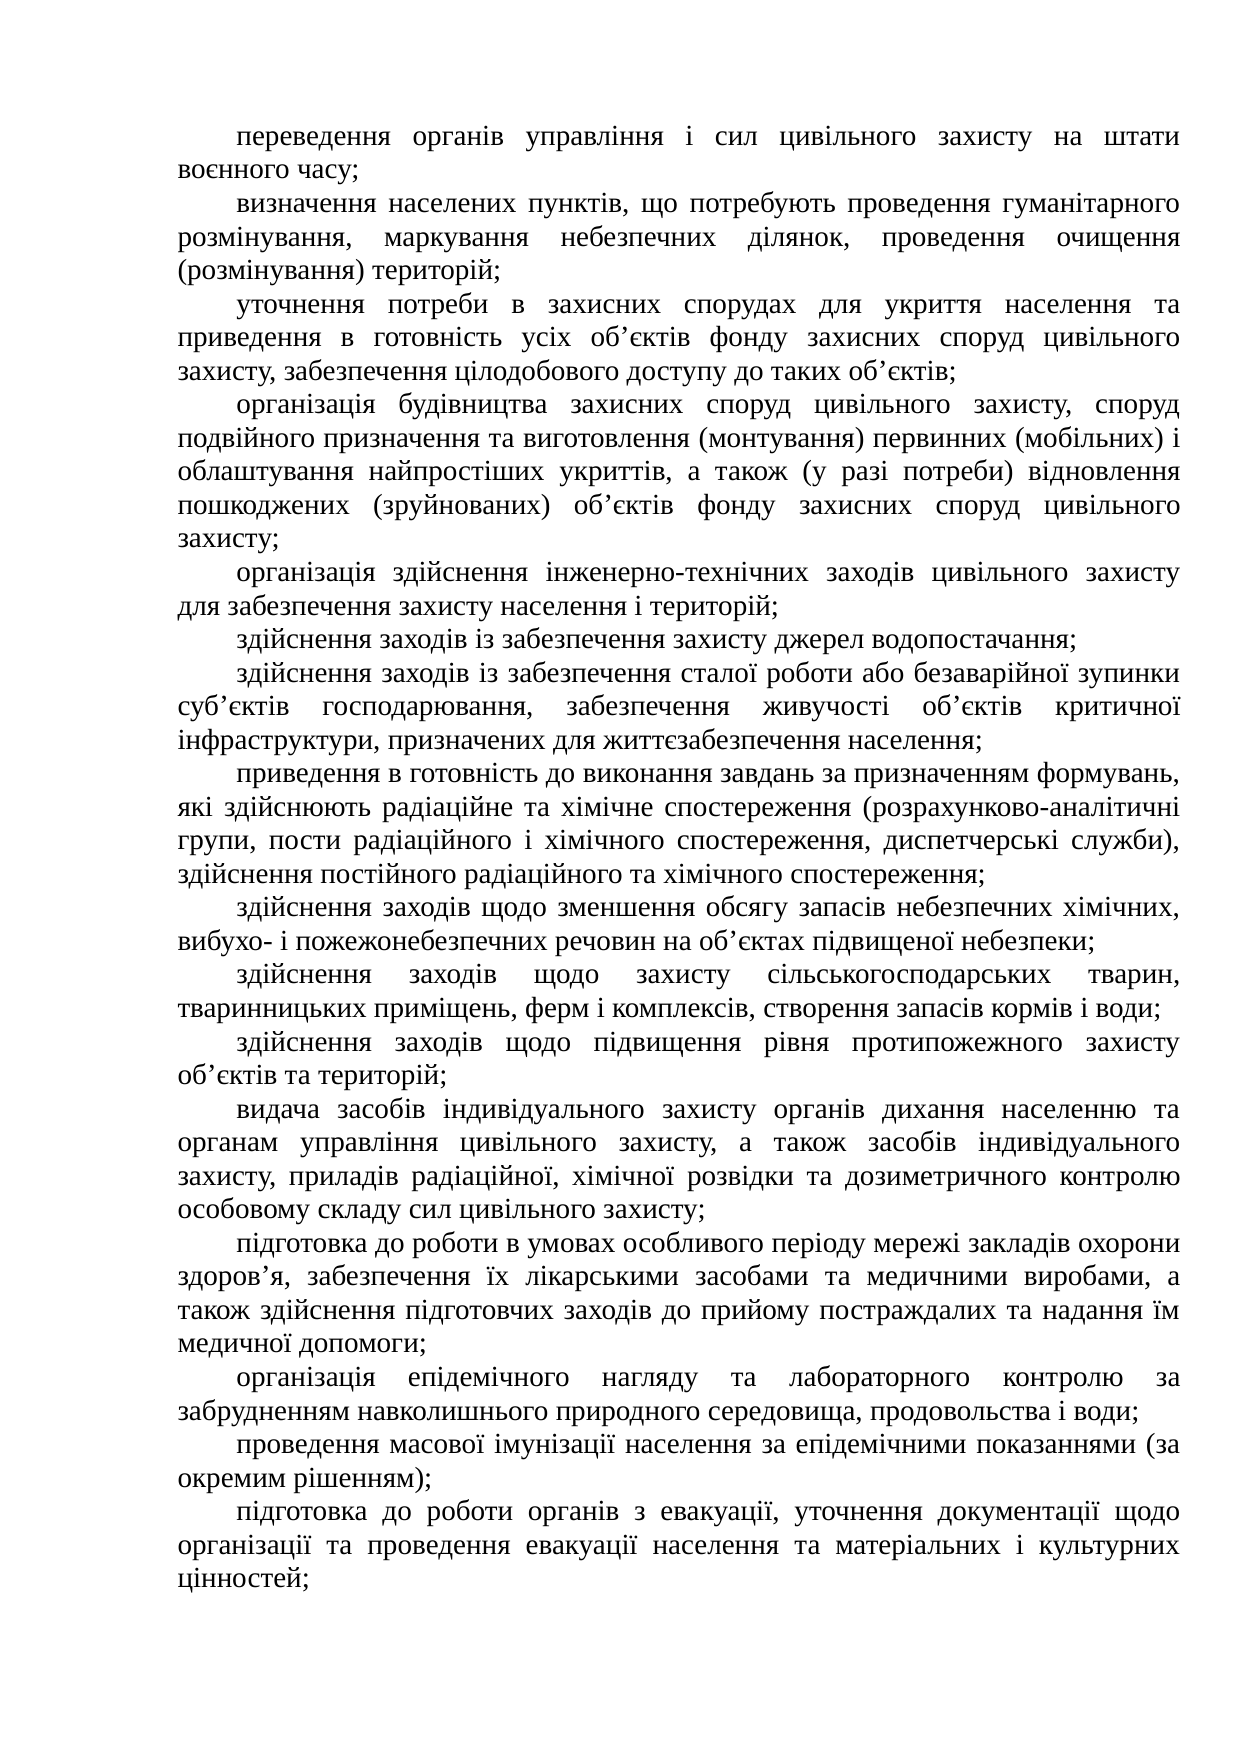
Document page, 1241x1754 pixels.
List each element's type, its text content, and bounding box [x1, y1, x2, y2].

text організація епідемічного нагляду та лабораторного контролю за забрудненням навколишнього природного середовища, продовольства і води; [177, 1359, 1181, 1426]
text здійснення заходів щодо підвищення рівня протипожежного захисту об’єктів та територій; [177, 1024, 1181, 1091]
text підготовка до роботи в умовах особливого періоду мережі закладів охорони здоров’я, забезпечення їх лікарськими засобами та медичними виробами, а також здійснення підготовчих заходів до прийому постраждалих та надання їм медичної допомоги; [177, 1225, 1181, 1359]
text організація здійснення інженерно-технічних заходів цивільного захисту для забезпечення захисту населення і територій; [177, 554, 1181, 621]
text здійснення заходів щодо зменшення обсягу запасів небезпечних хімічних, вибухо- і пожежонебезпечних речовин на об’єктах підвищеної небезпеки; [177, 889, 1181, 957]
text уточнення потреби в захисних спорудах для укриття населення та приведення в готовність усіх об’єктів фонду захисних споруд цивільного захисту, забезпечення цілодобового доступу до таких об’єктів; [177, 286, 1181, 386]
text приведення в готовність до виконання завдань за призначенням формувань, які здійснюють радіаційне та хімічне спостереження (розрахунково-аналітичні групи, пости радіаційного і хімічного спостереження, диспетчерські служби), здійснення постійного радіаційного та хімічного спостереження; [177, 755, 1181, 889]
text здійснення заходів із забезпечення сталої роботи або безаварійної зупинки суб’єктів господарювання, забезпечення живучості об’єктів критичної інфраструктури, призначених для життєзабезпечення населення; [177, 655, 1181, 755]
text переведення органів управління і сил цивільного захисту на штати воєнного часу; [177, 118, 1181, 185]
text організація будівництва захисних споруд цивільного захисту, споруд подвійного призначення та виготовлення (монтування) первинних (мобільних) і облаштування найпростіших укриттів, а також (у разі потреби) відновлення пошкоджених (зруйнованих) об’єктів фонду захисних споруд цивільного захисту; [177, 386, 1181, 554]
text здійснення заходів щодо захисту сільськогосподарських тварин, тваринницьких приміщень, ферм і комплексів, створення запасів кормів і води; [177, 957, 1181, 1024]
text підготовка до роботи органів з евакуації, уточнення документації щодо організації та проведення евакуації населення та матеріальних і культурних цінностей; [177, 1493, 1181, 1594]
text здійснення заходів із забезпечення захисту джерел водопостачання; [177, 621, 1181, 655]
text визначення населених пунктів, що потребують проведення гуманітарного розмінування, маркування небезпечних ділянок, проведення очищення (розмінування) територій; [177, 185, 1181, 286]
text проведення масової імунізації населення за епідемічними показаннями (за окремим рішенням); [177, 1426, 1181, 1493]
text видача засобів індивідуального захисту органів дихання населенню та органам управління цивільного захисту, а також засобів індивідуального захисту, приладів радіаційної, хімічної розвідки та дозиметричного контролю особовому складу сил цивільного захисту; [177, 1091, 1181, 1225]
